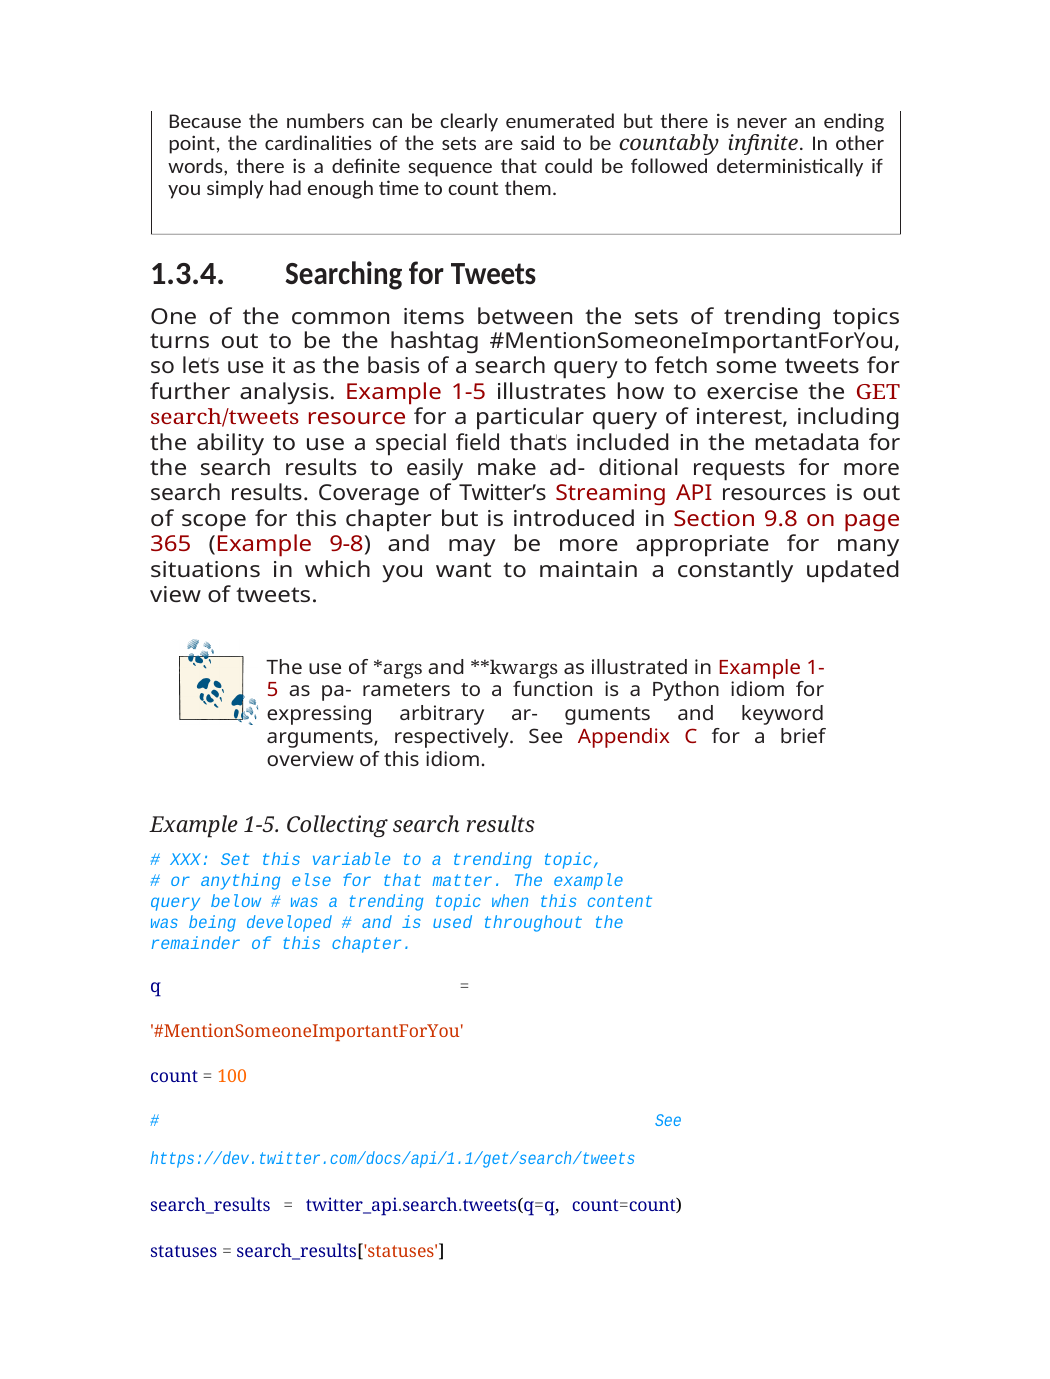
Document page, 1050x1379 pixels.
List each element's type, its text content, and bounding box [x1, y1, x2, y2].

list Searching for Tweets [150, 253, 950, 293]
text Example 1-5. Collecting search results [150, 809, 950, 839]
text # See https://dev.twitter.com/docs/api/1.1/get/search/tweets search_results = twitter_api.search.tweets(q=q, count=count) statuses = search_results['statuses'] [150, 1112, 682, 1262]
text # XXX: Set this variable to a trending topic, [150, 850, 950, 870]
text q = '#MentionSomeoneImportantForYou' count = 100 [150, 974, 469, 1088]
picture [179, 639, 259, 725]
text One of the common items between the sets of trending topics turns out to be the hashtag #MentionSomeoneImportantForYou, so let’s use it as the basis of a search query to fetch some tweets for further analysis. Example 1-5 illustrates how to exercise the GET search/tweets resource for a particular query of interest, including the ability to use a special field that’s included in the metadata for the search results to easily make ad‐ ditional requests for more search results. Coverage of Twitter’s Streaming API resources is out of scope for this chapter but is introduced in Section 9.8 on page 365 (Example 9-8) and may be more appropriate for many situations in which you want to maintain a constantly updated view of tweets. [150, 304, 900, 609]
text # or anything else for that matter. The example query below # was a trending topic when this content was being developed # and is used throughout the remainder of this chapter. [150, 871, 683, 954]
text The use of *args and **kwargs as illustrated in Example 1-5 as pa‐ rameters to a function is a Python idiom for expressing arbitrary ar‐ guments and keyword arguments, respectively. See Appendix C for a brief overview of this idiom. [266, 656, 825, 772]
